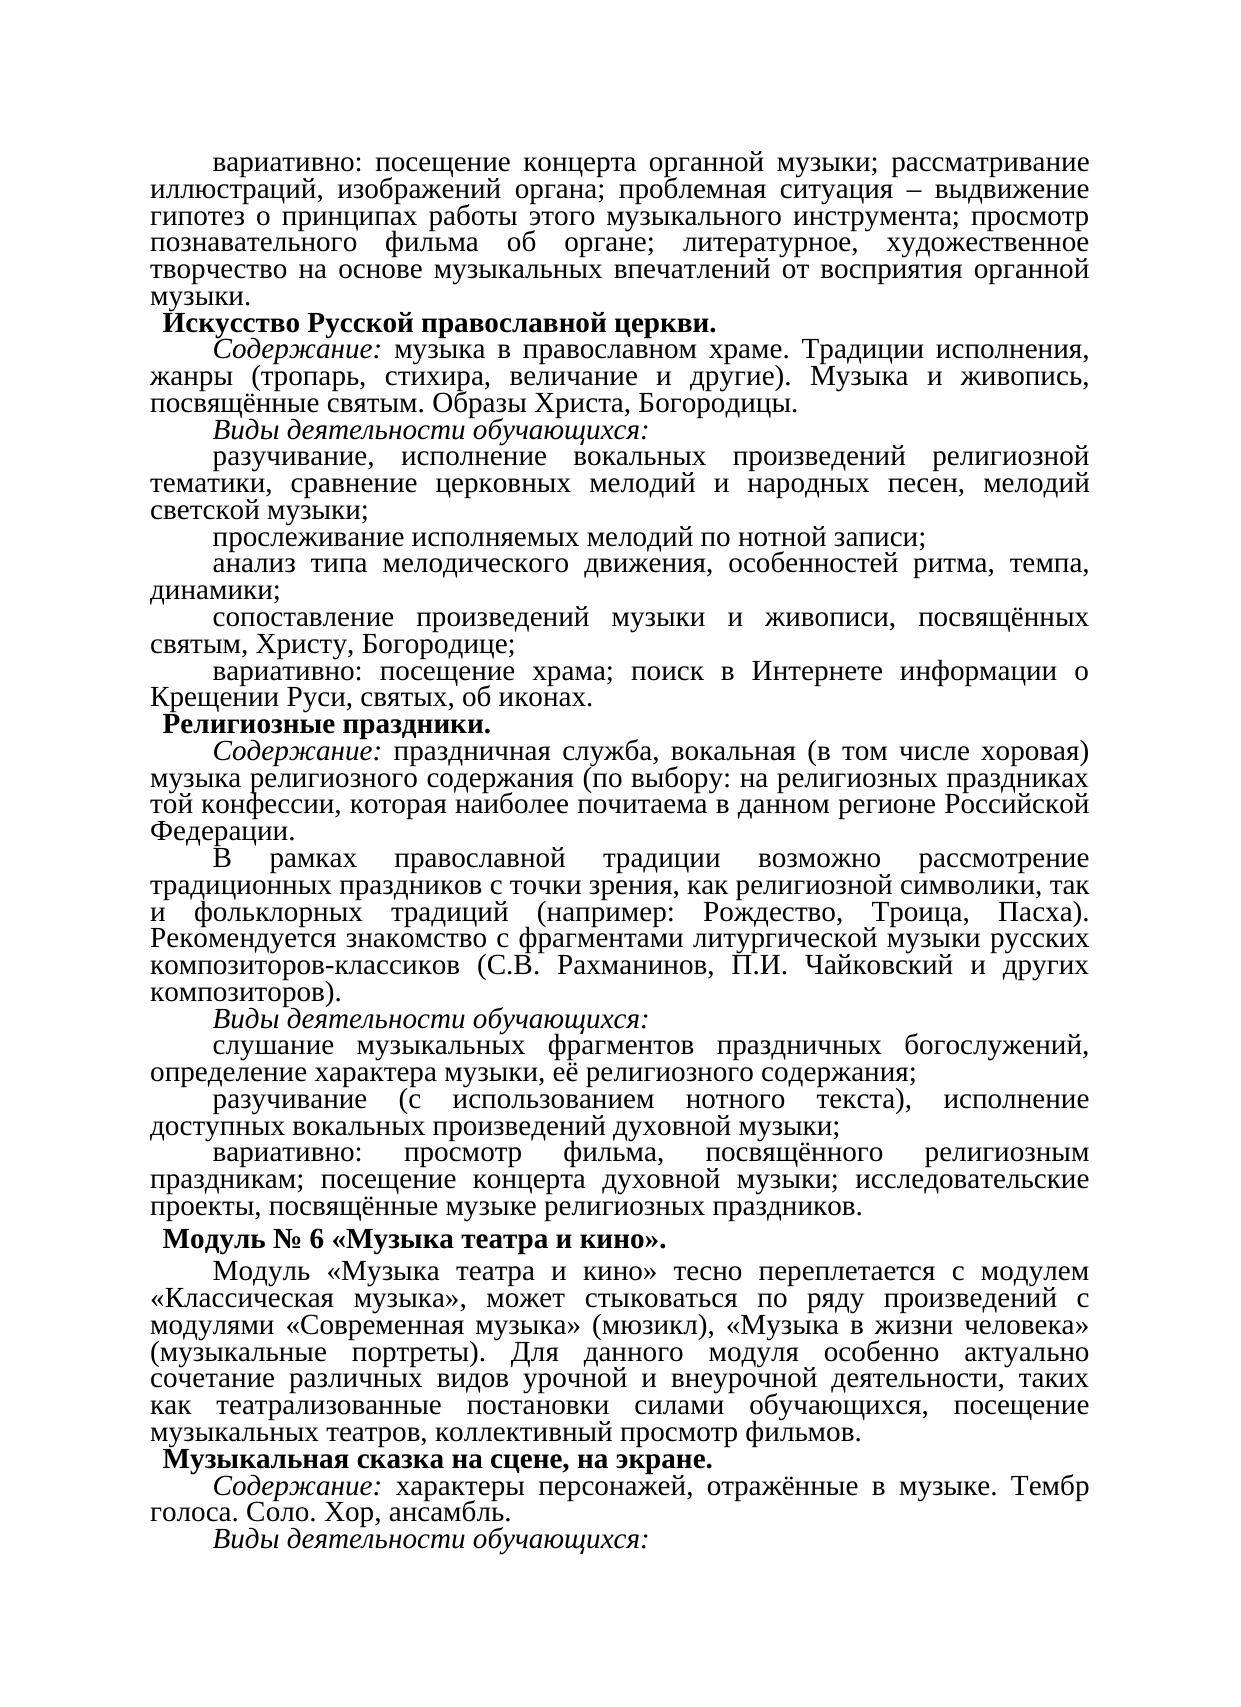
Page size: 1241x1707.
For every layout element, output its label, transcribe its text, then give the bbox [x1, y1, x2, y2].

text Виды деятельности обучающихся: [150, 1007, 1090, 1033]
text В рамках православной традиции возможно рассмотрение традиционных праздников с точки зрения, как религиозной символики, так и фольклорных традиций (например: Рождество, Троица, Пасха). Рекомендуется знакомство с фрагментами литургической музыки русских композиторов-классиков (С.В. Рахманинов, П.И. Чайковский и других композиторов). [150, 846, 1090, 1007]
text Модуль № 6 «Музыка театра и кино». [162, 1221, 1090, 1254]
text анализ типа мелодического движения, особенностей ритма, темпа, динамики; [150, 552, 1090, 605]
text Искусство Русской православной церкви. [162, 311, 1090, 337]
text Содержание: музыка в православном храме. Традиции исполнения, жанры (тропарь, стихира, величание и другие). Музыка и живопись, посвящённые святым. Образы Христа, Богородицы. [150, 337, 1090, 418]
text Модуль «Музыка театра и кино» тесно переплетается с модулем «Классическая музыка», может стыковаться по ряду произведений с модулями «Современная музыка» (мюзикл), «Музыка в жизни человека» (музыкальные портреты). Для данного модуля особенно актуально сочетание различных видов урочной и внеурочной деятельности, таких как театрализованные постановки силами обучающихся, посещение музыкальных театров, коллективный просмотр фильмов. [150, 1259, 1090, 1447]
text Виды деятельности обучающихся: [150, 418, 1090, 444]
text слушание музыкальных фрагментов праздничных богослужений, определение характера музыки, её религиозного содержания; [150, 1033, 1090, 1087]
text Музыкальная сказка на сцене, на экране. [162, 1447, 1090, 1473]
text Религиозные праздники. [162, 712, 1090, 739]
text прослеживание исполняемых мелодий по нотной записи; [150, 525, 1090, 552]
text вариативно: посещение храма; поиск в Интернете информации о Крещении Руси, святых, об иконах. [150, 659, 1090, 712]
text разучивание (с использованием нотного текста), исполнение доступных вокальных произведений духовной музыки; [150, 1087, 1090, 1141]
text вариативно: просмотр фильма, посвящённого религиозным праздникам; посещение концерта духовной музыки; исследовательские проекты, посвящённые музыке религиозных праздников. [150, 1141, 1090, 1221]
text разучивание, исполнение вокальных произведений религиозной тематики, сравнение церковных мелодий и народных песен, мелодий светской музыки; [150, 444, 1090, 525]
text Содержание: праздничная служба, вокальная (в том числе хоровая) музыка религиозного содержания (по выбору: на религиозных праздниках той конфессии, которая наиболее почитаема в данном регионе Российской Федерации. [150, 739, 1090, 846]
text вариативно: посещение концерта органной музыки; рассматривание иллюстраций, изображений органа; проблемная ситуация – выдвижение гипотез о принципах работы этого музыкального инструмента; просмотр познавательного фильма об органе; литературное, художественное творчество на основе музыкальных впечатлений от восприятия органной музыки. [150, 150, 1090, 311]
text Содержание: характеры персонажей, отражённые в музыке. Тембр голоса. Соло. Хор, ансамбль. [150, 1473, 1090, 1527]
text сопоставление произведений музыки и живописи, посвящённых святым, Христу, Богородице; [150, 605, 1090, 659]
text Виды деятельности обучающихся: [150, 1527, 1090, 1554]
